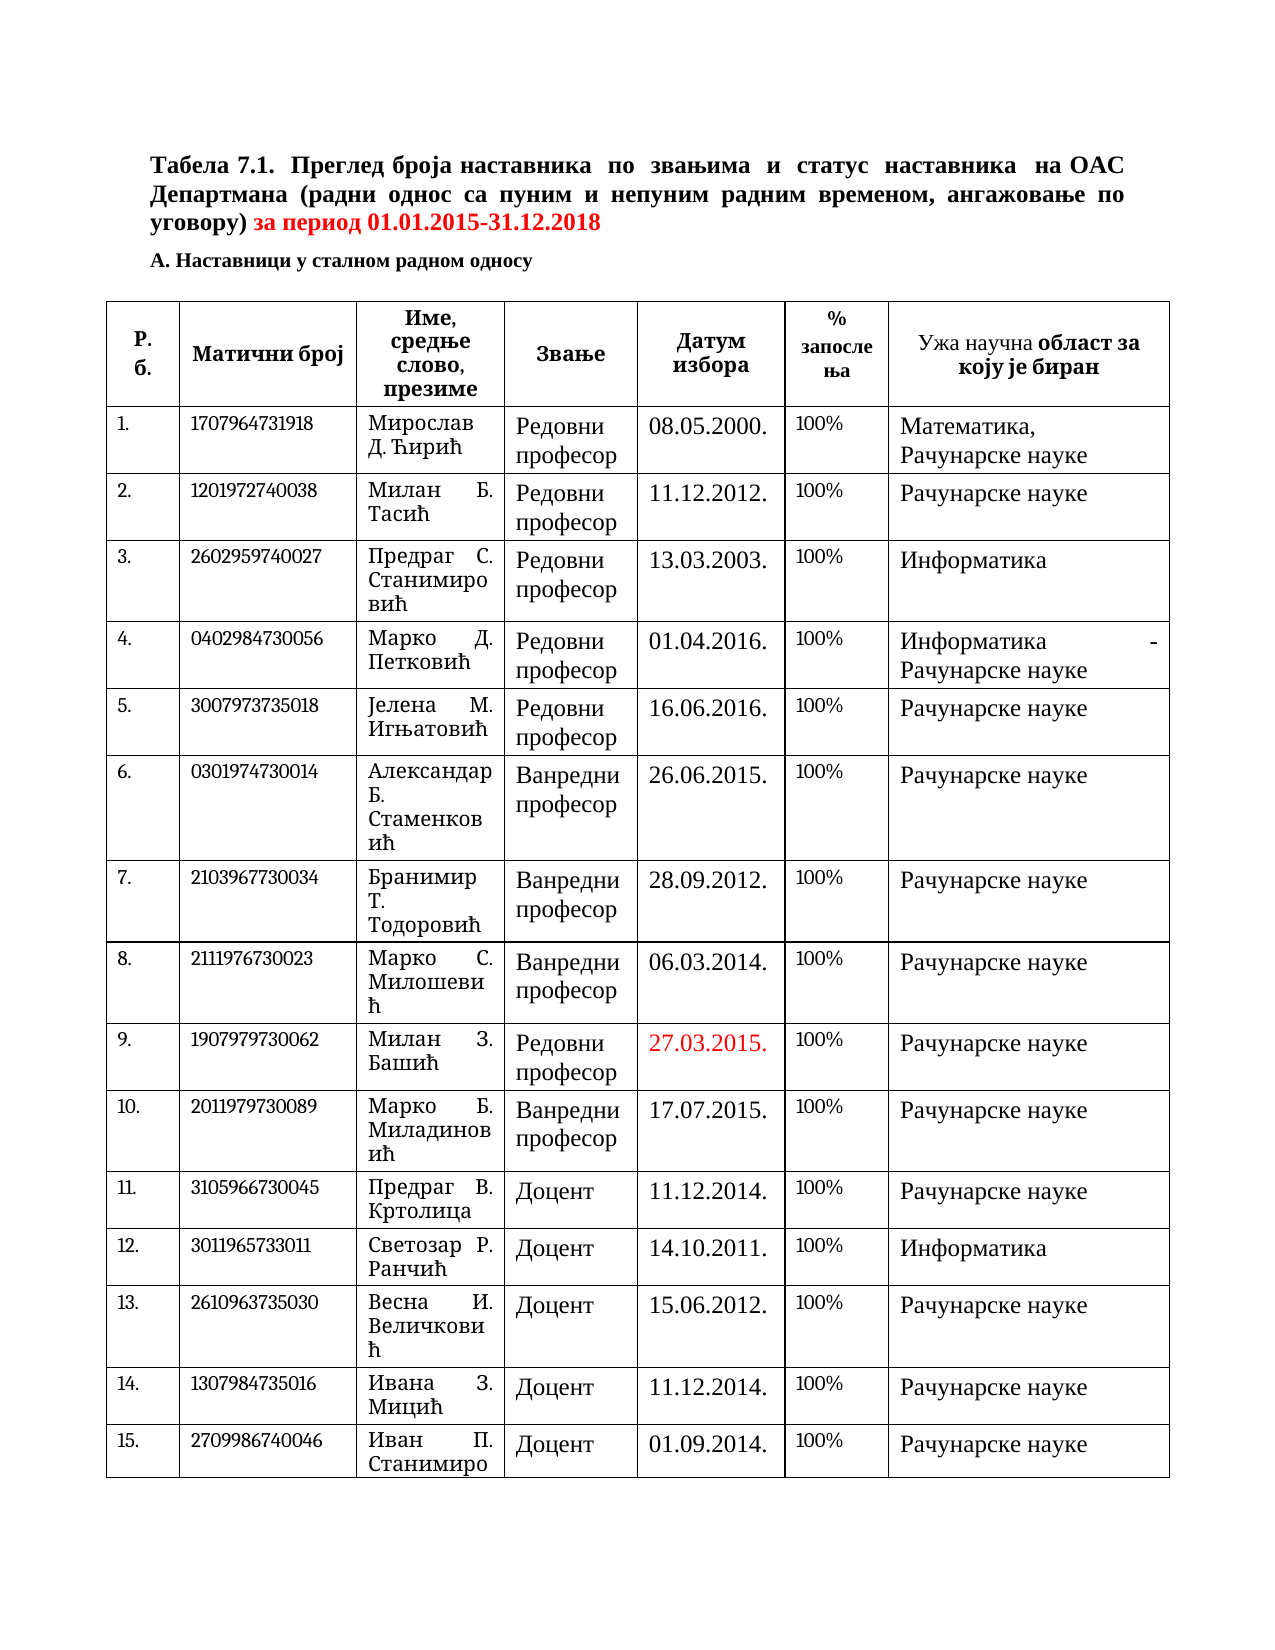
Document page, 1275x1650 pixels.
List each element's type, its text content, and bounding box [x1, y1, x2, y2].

table_cell Рачунарске науке [889, 1024, 1169, 1089]
table_cell Рачунарске науке [889, 861, 1169, 941]
table_cell 2111976730023 [180, 943, 356, 1023]
table_cell 100% [786, 541, 888, 621]
table_cell 01.09.2014. [638, 1425, 784, 1477]
table_cell 100% [786, 1172, 888, 1228]
table_cell 100% [786, 756, 888, 860]
table_cell 100% [786, 622, 888, 688]
table_cell 100% [786, 943, 888, 1023]
table_cell 28.09.2012. [638, 861, 784, 941]
table_cell 15.06.2012. [638, 1286, 784, 1367]
table_cell Предраг С. Станимировић [357, 541, 504, 621]
table_cell Доцент [505, 1229, 637, 1285]
table_cell Редовни професор [505, 689, 637, 755]
table_cell Редовни професор [505, 1024, 637, 1089]
table_cell Рачунарске науке [889, 1091, 1169, 1171]
table_cell Доцент [505, 1286, 637, 1367]
table_cell Светозар Р. Ранчић [357, 1229, 504, 1285]
table_cell 100% [786, 407, 888, 473]
table_cell 100% [786, 689, 888, 755]
table_header Матични број [180, 302, 356, 406]
table_cell 14.10.2011. [638, 1229, 784, 1285]
table_header Ужа научна област за коју је биран [889, 302, 1169, 406]
table_cell 100% [786, 1091, 888, 1171]
table_cell Рачунарске науке [889, 943, 1169, 1023]
table_header Име, средње слово, презиме [357, 302, 504, 406]
table_header Датум избора [638, 302, 784, 406]
table_cell 1. [107, 407, 179, 473]
table_cell Редовни професор [505, 407, 637, 473]
table_cell Ивана З. Мицић [357, 1368, 504, 1424]
table_cell 100% [786, 474, 888, 540]
table_cell 11.12.2014. [638, 1172, 784, 1228]
table_cell 13.03.2003. [638, 541, 784, 621]
table_cell Доцент [505, 1425, 637, 1477]
table_cell 11. [107, 1172, 179, 1228]
table_cell Предраг В. Кртолица [357, 1172, 504, 1228]
table_cell Информатика [889, 541, 1169, 621]
table_cell 14. [107, 1368, 179, 1424]
table_cell Редовни професор [505, 541, 637, 621]
table_cell Рачунарске науке [889, 474, 1169, 540]
text А. Наставници у сталном радном односу [150, 248, 1125, 272]
table_cell Рачунарске науке [889, 756, 1169, 860]
table_cell Марко Б. Миладиновић [357, 1091, 504, 1171]
table_header % запослења [786, 302, 888, 406]
table_cell 2610963735030 [180, 1286, 356, 1367]
table_cell 2602959740027 [180, 541, 356, 621]
table_cell Рачунарске науке [889, 1425, 1169, 1477]
table_cell Мирослав Д. Ћирић [357, 407, 504, 473]
table_cell 15. [107, 1425, 179, 1477]
table_cell 2709986740046 [180, 1425, 356, 1477]
table_cell Редовни професор [505, 622, 637, 688]
table_cell Марко С. Милошевић [357, 943, 504, 1023]
table_cell 3011965733011 [180, 1229, 356, 1285]
table_header Звање [505, 302, 637, 406]
table_cell 6. [107, 756, 179, 860]
table_cell 11.12.2014. [638, 1368, 784, 1424]
table_cell 16.06.2016. [638, 689, 784, 755]
table_cell 13. [107, 1286, 179, 1367]
table_cell 100% [786, 1425, 888, 1477]
table_cell Информатика [889, 1229, 1169, 1285]
table_cell 100% [786, 1229, 888, 1285]
table_cell 2103967730034 [180, 861, 356, 941]
table_cell 3105966730045 [180, 1172, 356, 1228]
table_header Р. б. [107, 302, 179, 406]
table_cell 100% [786, 861, 888, 941]
table_cell 7. [107, 861, 179, 941]
table_cell Рачунарске науке [889, 1368, 1169, 1424]
table_cell 8. [107, 943, 179, 1023]
table_cell 2. [107, 474, 179, 540]
table_cell 12. [107, 1229, 179, 1285]
text Табела 7.1. Преглед броја наставника по звањима и статус наставника на ОАС Департмана (радни однос са пуним и непуним радним временом, ангажовање по уговору) за период 01.01.2015-31.12.2018 [150, 150, 1125, 236]
table_cell 1907979730062 [180, 1024, 356, 1089]
table_cell 08.05.2000. [638, 407, 784, 473]
table_cell Математика, Рачунарске науке [889, 407, 1169, 473]
table_cell 27.03.2015. [638, 1024, 784, 1089]
table_cell 9. [107, 1024, 179, 1089]
table_cell 3007973735018 [180, 689, 356, 755]
table_cell 11.12.2012. [638, 474, 784, 540]
table_cell Весна И. Величковић [357, 1286, 504, 1367]
table_cell 06.03.2014. [638, 943, 784, 1023]
table_cell 5. [107, 689, 179, 755]
table_cell Бранимир Т. Тодоровић [357, 861, 504, 941]
table_cell 100% [786, 1286, 888, 1367]
table_cell Ванредни професор [505, 1091, 637, 1171]
table_cell Доцент [505, 1172, 637, 1228]
table_cell Ванредни професор [505, 943, 637, 1023]
table_cell Јелена М. Игњатовић [357, 689, 504, 755]
table_cell Милан З. Башић [357, 1024, 504, 1089]
table_cell 100% [786, 1368, 888, 1424]
table_cell Рачунарске науке [889, 689, 1169, 755]
table_cell Редовни професор [505, 474, 637, 540]
table_cell Доцент [505, 1368, 637, 1424]
table_cell 2011979730089 [180, 1091, 356, 1171]
table_cell 1201972740038 [180, 474, 356, 540]
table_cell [357, 1425, 504, 1477]
table_cell Марко Д. Петковић [357, 622, 504, 688]
table_cell 0301974730014 [180, 756, 356, 860]
table_cell 01.04.2016. [638, 622, 784, 688]
table_cell 26.06.2015. [638, 756, 784, 860]
table_cell 4. [107, 622, 179, 688]
table_cell Александар Б. Стаменковић [357, 756, 504, 860]
table_cell 100% [786, 1024, 888, 1089]
table_cell 17.07.2015. [638, 1091, 784, 1171]
table_cell 10. [107, 1091, 179, 1171]
table_cell 1307984735016 [180, 1368, 356, 1424]
table_cell Ванредни професор [505, 861, 637, 941]
table_cell Информатика - Рачунарске науке [889, 622, 1169, 688]
table_cell Милан Б. Тасић [357, 474, 504, 540]
table_cell Рачунарске науке [889, 1286, 1169, 1367]
table_cell Рачунарске науке [889, 1172, 1169, 1228]
table_cell 0402984730056 [180, 622, 356, 688]
table_cell Ванредни професор [505, 756, 637, 860]
table_cell 3. [107, 541, 179, 621]
table_cell 1707964731918 [180, 407, 356, 473]
